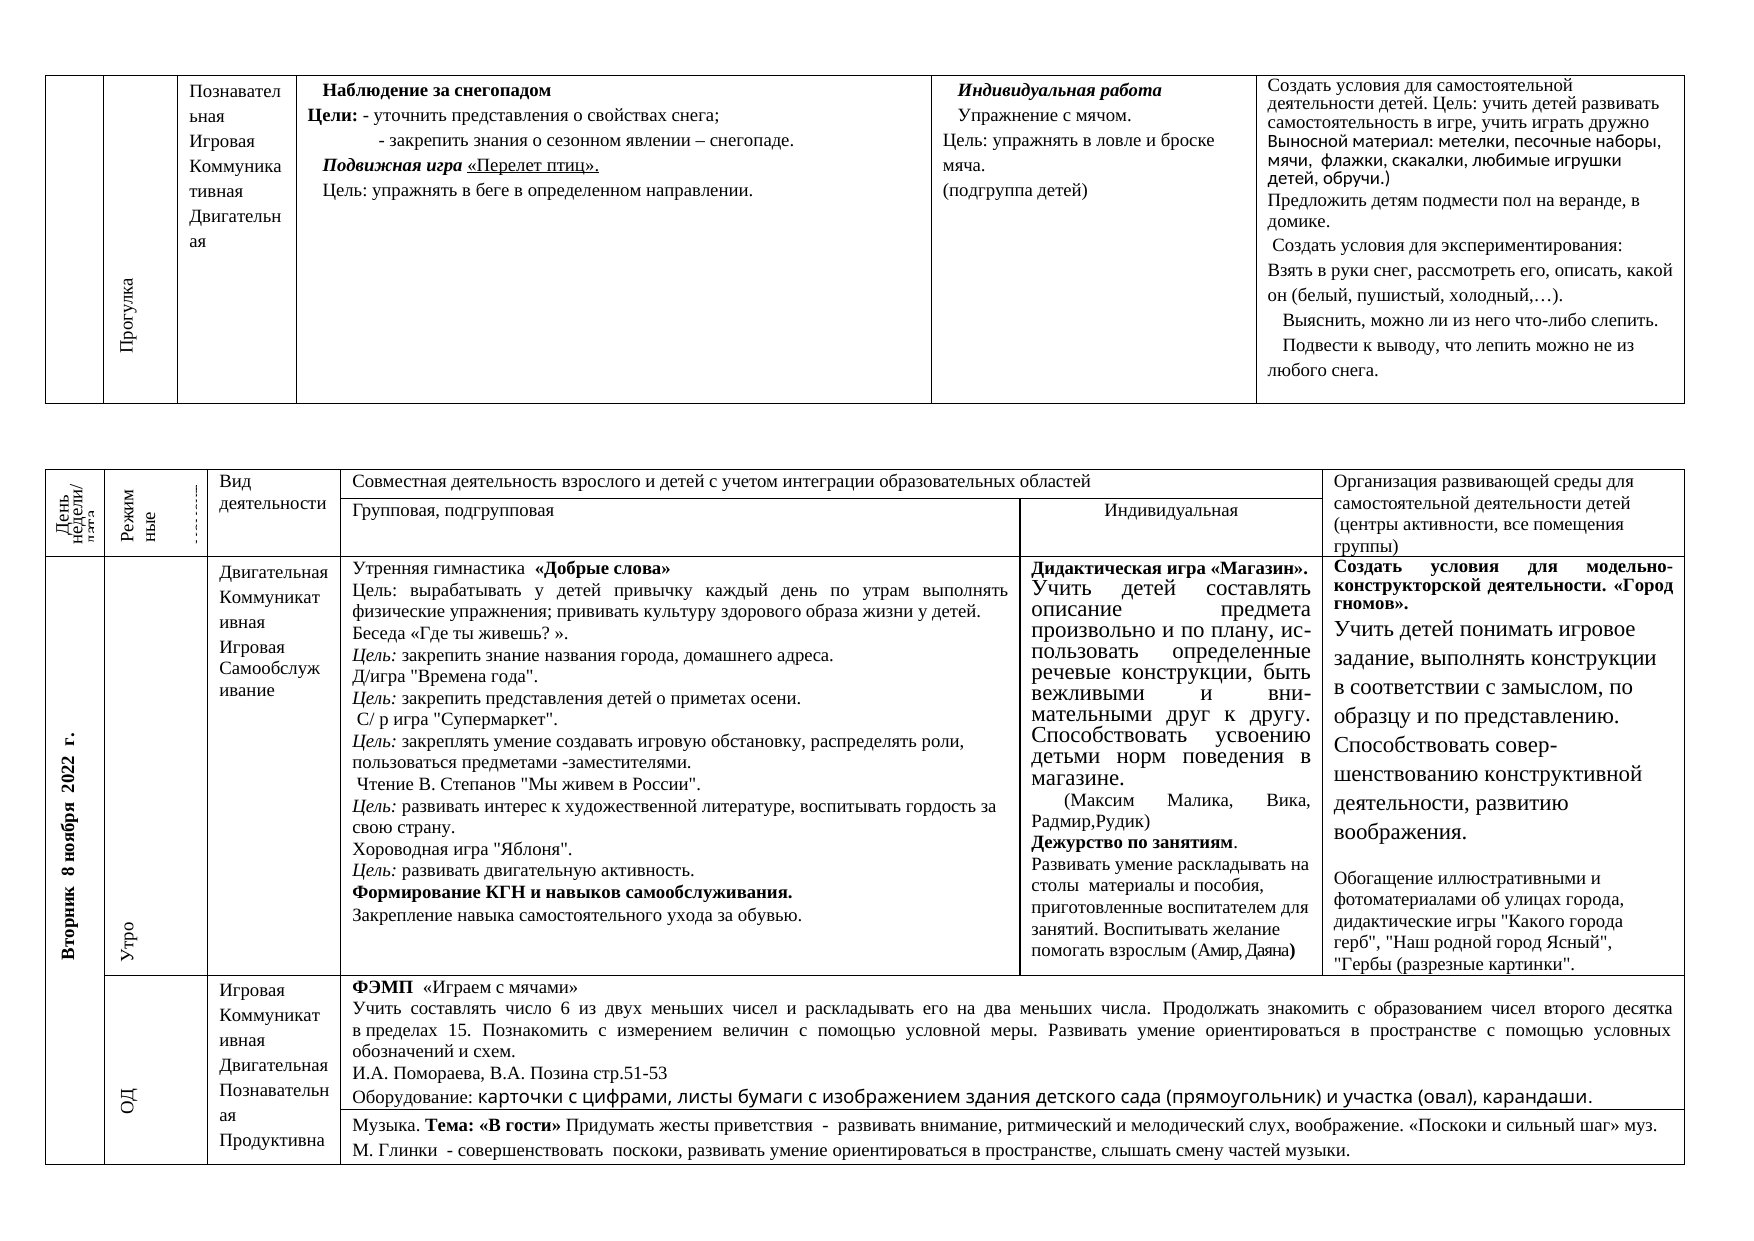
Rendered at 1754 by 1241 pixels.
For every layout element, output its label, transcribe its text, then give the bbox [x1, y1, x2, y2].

table_cell Прогулка [104, 76, 177, 403]
table_header День недели/ дата [46, 470, 104, 556]
table_cell Утренняя гимнастика «Добрые слова» Цель: вырабатывать у детей привычку каждый день по утрам выполнять физические упражнения; прививать культуру здорового образа жизни у детей. Беседа «Где ты живешь? ». Цель: закрепить знание названия города, домашнего адреса. Д/игра "Времена года". Цель: закрепить представления детей о приметах осени. С/ р игра "Супермаркет". Цель: закреплять умение создавать игровую обстановку, распределять роли, пользоваться предметами -заместителями. Чтение В. Степанов "Мы живем в России". Цель: развивать интерес к художественной литературе, воспитывать гордость за свою страну. Хороводная игра "Яблоня". Цель: развивать двигательную активность. Формирование КГН и навыков самообслуживания. Закрепление навыка самостоятельного ухода за обувью. [341, 557, 1019, 974]
table_cell Двигательная Коммуникативная Игровая Самообслуживание [208, 557, 340, 974]
table_cell Создать условия для самостоятельной деятельности детей. Цель: учить детей развивать самостоятельность в игре, учить играть дружно Выносной материал: метелки, песочные наборы, мячи, флажки, скакалки, любимые игрушки детей, обручи.) Предложить детям подмести пол на веранде, в домике. Создать условия для экспериментирования: Взять в руки снег, рассмотреть его, описать, какой он (белый, пушистый, холодный,…). Выяснить, можно ли из него что-либо слепить. Подвести к выводу, что лепить можно не из любого снега. [1257, 76, 1684, 403]
table_cell Создать условия для модельно-конструкторской деятельности. «Город гномов». Учить детей понимать игровое задание, выполнять конструкции в соответствии с замыслом, по образцу и по представлению. Способствовать совершенствованию конструктивной деятельности, развитию воображения. Обогащение иллюстративными и фотоматериалами об улицах города, дидактические игры "Какого города герб", "Наш родной город Ясный", "Гербы (разрезные картинки". [1323, 557, 1684, 974]
table_header Организация развивающей среды для самостоятельной деятельности детей (центры активности, все помещения группы) [1323, 470, 1684, 556]
table_cell Утро [105, 557, 207, 974]
table_cell Индивидуальная [1021, 499, 1322, 556]
table_cell Вторник 8 ноября 2022 г. [46, 557, 104, 1164]
table_cell Познавательная Игровая Коммуникативная Двигательная [178, 76, 296, 403]
table_cell Групповая, подгрупповая [341, 499, 1019, 556]
table_header Совместная деятельность взрослого и детей с учетом интеграции образовательных областей [341, 470, 1322, 498]
table_header Вид деятельности [208, 470, 340, 556]
table_header Режимные моменты [105, 470, 207, 556]
table_cell Дидактическая игра «Магазин». Учить детей составлять описание предмета произвольно и по плану, использовать определенные речевые конструкции, быть вежливыми и внимательными друг к другу. Способствовать усвоению детьми норм поведения в магазине. (Максим Малика, Вика, Радмир,Рудик) Дежурство по занятиям. Развивать умение раскладывать на столы материалы и пособия, приготовленные воспитателем для занятий. Воспитывать желание помогать взрослым (Амир, Даяна) [1021, 557, 1322, 974]
table_cell Наблюдение за снегопадом Цели: - уточнить представления о свойствах снега; - закрепить знания о сезонном явлении – снегопаде. Подвижная игра «Перелет птиц». Цель: упражнять в беге в определенном направлении. [297, 76, 931, 403]
table_cell ФЭМП «Играем с мячами» Учить составлять число 6 из двух меньших чисел и раскладывать его на два меньших числа. Продолжать знакомить с образованием чисел второго десятка в пределах 15. Познакомить с измерением величин с помощью условной меры. Развивать умение ориентироваться в пространстве с помощью условных обозначений и схем. И.А. Помораева, В.А. Позина стр.51-53 Оборудование: карточки с цифрами, листы бумаги с изображением здания детского сада (прямоугольник) и участка (овал), карандаши. [341, 976, 1684, 1109]
table_cell Игровая Коммуникативная Двигательная Познавательная Продуктивная [208, 976, 340, 1164]
table_cell Индивидуальная работа Упражнение с мячом. Цель: упражнять в ловле и броске мяча. (подгруппа детей) [932, 76, 1256, 403]
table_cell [341, 1110, 1684, 1164]
table_cell ОД [105, 976, 207, 1164]
